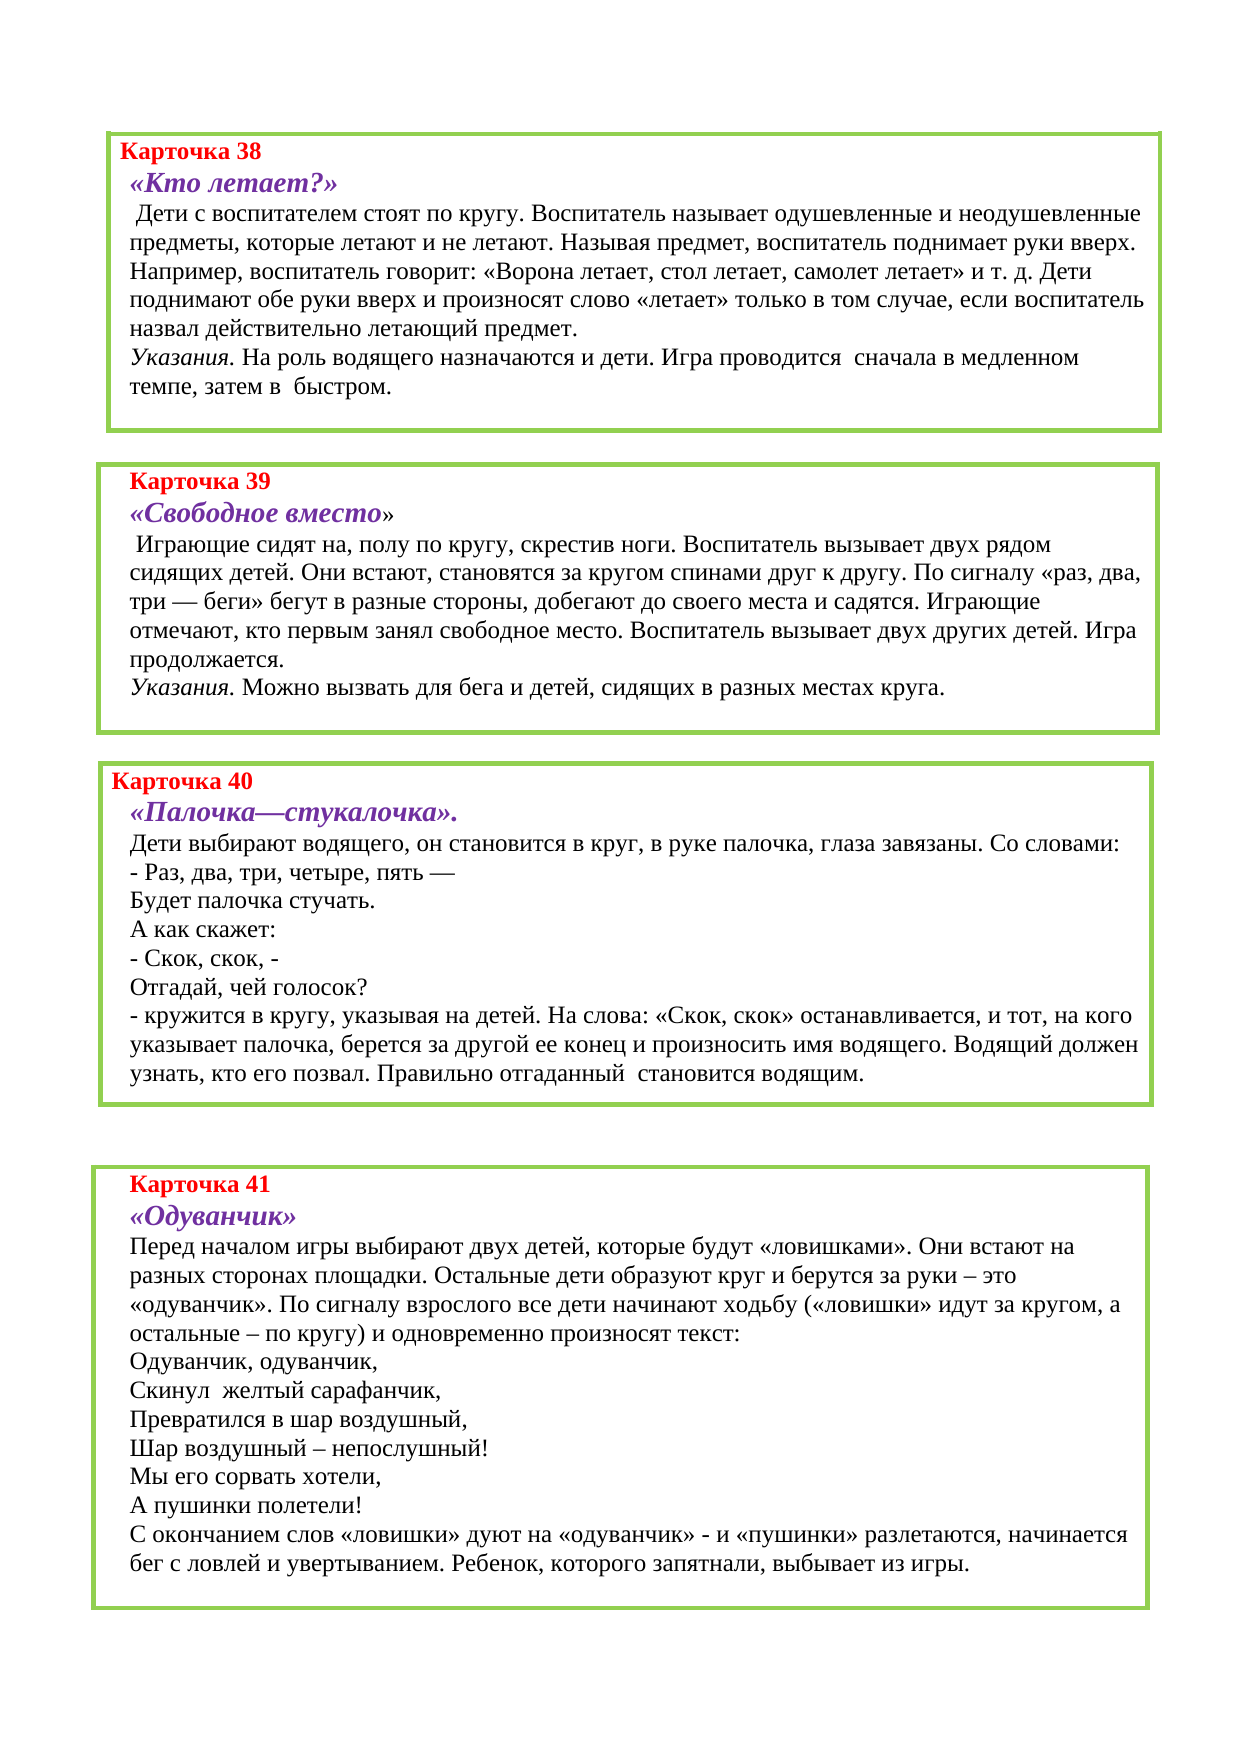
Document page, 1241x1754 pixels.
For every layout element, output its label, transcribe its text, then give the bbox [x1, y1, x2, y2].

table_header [96, 1169, 1145, 1606]
table_header Карточка 39 «Свободное вместо» Играющие сидят на, полу по кругу, скрестив ноги. Воспитатель вызывает двух рядом сидящих детей. Они встают, становятся за кругом спинами друг к другу. По сигналу «раз, два, три — беги» бегут в разные стороны, добегают до своего места и садятся. Играющие отмечают, кто первым занял свободное место. Воспитатель вызывает двух других детей. Игра продолжается. Указания. Можно вызвать для бега и детей, сидящих в разных местах круга. [101, 467, 1155, 730]
table_header Карточка 40 «Палочка—стукалочка». Дети выбирают водящего, он становится в круг, в руке палочка, глаза завязаны. Со словами: - Раз, два, три, четыре, пять — Будет палочка стучать. А как скажет: - Скок, скок, - Отгадай, чей голосок? - кружится в кругу, указывая на детей. На слова: «Скок, скок» останавливается, и тот, на кого указывает палочка, берется за другой ее конец и произносить имя водящего. Водящий должен узнать, кто его позвал. Правильно отгаданный становится водящим. [103, 766, 1149, 1102]
table_header Карточка 38 «Кто летает?» Дети с воспитателем стоят по кругу. Воспитатель называет одушевленные и неодушевленные предметы, которые летают и не летают. Называя предмет, воспитатель поднимает руки вверх. Например, воспитатель говорит: «Ворона летает, стол летает, самолет летает» и т. д. Дети поднимают обе руки вверх и произносят слово «летает» только в том случае, если воспитатель назвал действительно летающий предмет. Указания. На роль водящего назначаются и дети. Игра проводится сначала в медленном темпе, затем в быстром. [111, 136, 1158, 428]
